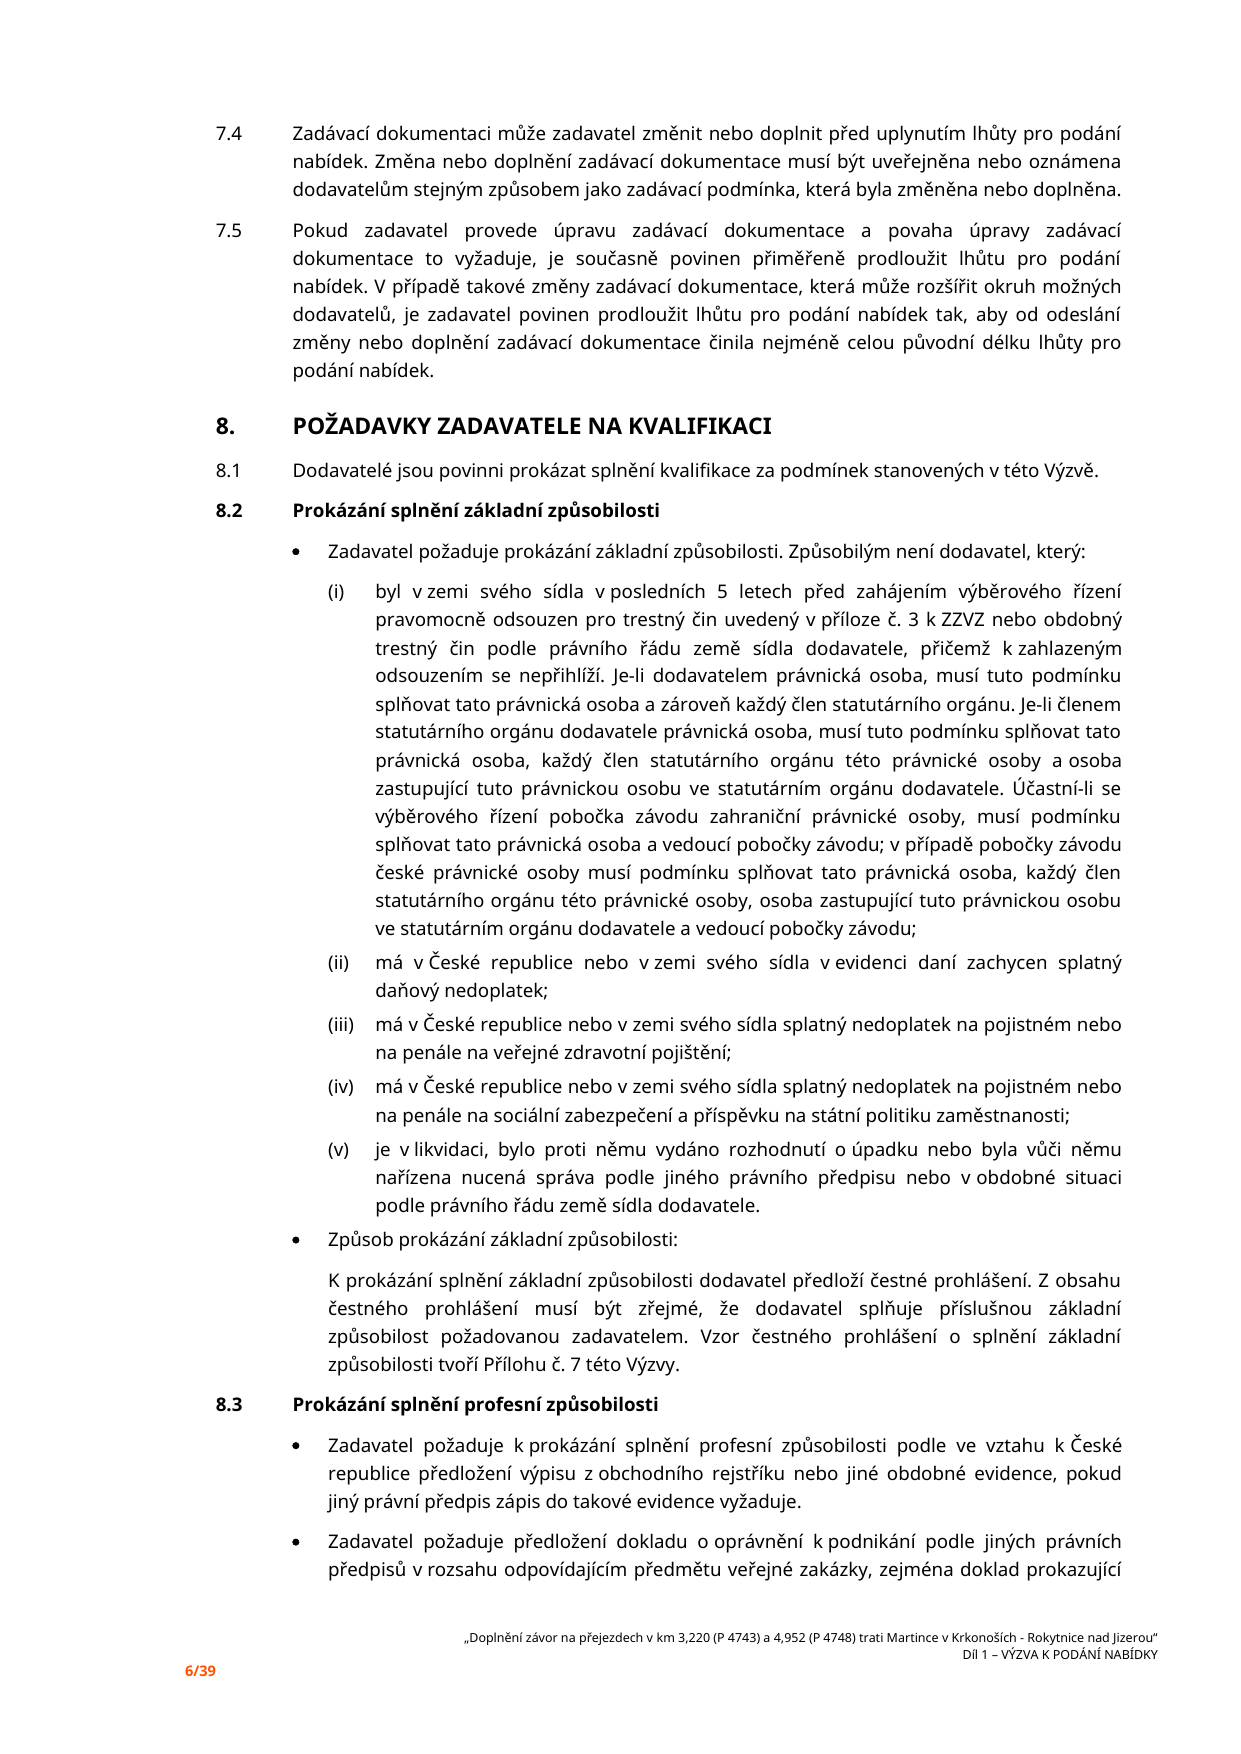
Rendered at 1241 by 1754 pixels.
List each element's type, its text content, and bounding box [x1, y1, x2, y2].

text Zadavatel požaduje k prokázání splnění profesní způsobilosti podle ve vztahu k České republice předložení výpisu z obchodního rejstříku nebo jiné obdobné evidence, pokud jiný právní předpis zápis do takové evidence vyžaduje. [292, 1432, 1122, 1514]
text Způsob prokázání základní způsobilosti: [292, 1226, 1122, 1252]
text má v České republice nebo v zemi svého sídla splatný nedoplatek na pojistném nebo na penále na sociální zabezpečení a příspěvku na státní politiku zaměstnanosti; [328, 1074, 1122, 1127]
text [292, 1529, 1122, 1582]
text Dodavatelé jsou povinni prokázat splnění kvalifikace za podmínek stanovených v této Výzvě. [216, 457, 1122, 483]
text K prokázání splnění základní způsobilosti dodavatel předloží čestné prohlášení. Z obsahu čestného prohlášení musí být zřejmé, že dodavatel splňuje příslušnou základní způsobilost požadovanou zadavatelem. Vzor čestného prohlášení o splnění základní způsobilosti tvoří Přílohu č. 7 této Výzvy. [328, 1267, 1122, 1377]
text Prokázání splnění základní způsobilosti [216, 498, 1122, 523]
text je v likvidaci, bylo proti němu vydáno rozhodnutí o úpadku nebo byla vůči němu nařízena nucená správa podle jiného právního předpisu nebo v obdobné situaci podle právního řádu země sídla dodavatele. [328, 1136, 1122, 1218]
text Prokázání splnění profesní způsobilosti [216, 1392, 1122, 1417]
text Zadavatel požaduje prokázání základní způsobilosti. Způsobilým není dodavatel, který: [292, 538, 1122, 564]
text má v České republice nebo v zemi svého sídla v evidenci daní zachycen splatný daňový nedoplatek; [328, 949, 1122, 1003]
text Pokud zadavatel provede úpravu zadávací dokumentace a povaha úpravy zadávací dokumentace to vyžaduje, je současně povinen přiměřeně prodloužit lhůtu pro podání nabídek. V případě takové změny zadávací dokumentace, která může rozšířit okruh možných dodavatelů, je zadavatel povinen prodloužit lhůtu pro podání nabídek tak, aby od odeslání změny nebo doplnění zadávací dokumentace činila nejméně celou původní délku lhůty pro podání nabídek. [216, 217, 1122, 383]
text byl v zemi svého sídla v posledních 5 letech před zahájením výběrového řízení pravomocně odsouzen pro trestný čin uvedený v příloze č. 3 k ZZVZ nebo obdobný trestný čin podle právního řádu země sídla dodavatele, přičemž k zahlazeným odsouzením se nepřihlíží. Je-li dodavatelem právnická osoba, musí tuto podmínku splňovat tato právnická osoba a zároveň každý člen statutárního orgánu. Je-li členem statutárního orgánu dodavatele právnická osoba, musí tuto podmínku splňovat tato právnická osoba, každý člen statutárního orgánu této právnické osoby a osoba zastupující tuto právnickou osobu ve statutárním orgánu dodavatele. Účastní-li se výběrového řízení pobočka závodu zahraniční právnické osoby, musí podmínku splňovat tato právnická osoba a vedoucí pobočky závodu; v případě pobočky závodu české právnické osoby musí podmínku splňovat tato právnická osoba, každý člen statutárního orgánu této právnické osoby, osoba zastupující tuto právnickou osobu ve statutárním orgánu dodavatele a vedoucí pobočky závodu; [328, 579, 1122, 941]
text Zadávací dokumentaci může zadavatel změnit nebo doplnit před uplynutím lhůty pro podání nabídek. Změna nebo doplnění zadávací dokumentace musí být uveřejněna nebo oznámena dodavatelům stejným způsobem jako zadávací podmínka, která byla změněna nebo doplněna. [216, 121, 1122, 202]
text POŽADAVKY ZADAVATELE NA KVALIFIKACI [216, 410, 1122, 442]
text má v České republice nebo v zemi svého sídla splatný nedoplatek na pojistném nebo na penále na veřejné zdravotní pojištění; [328, 1012, 1122, 1065]
